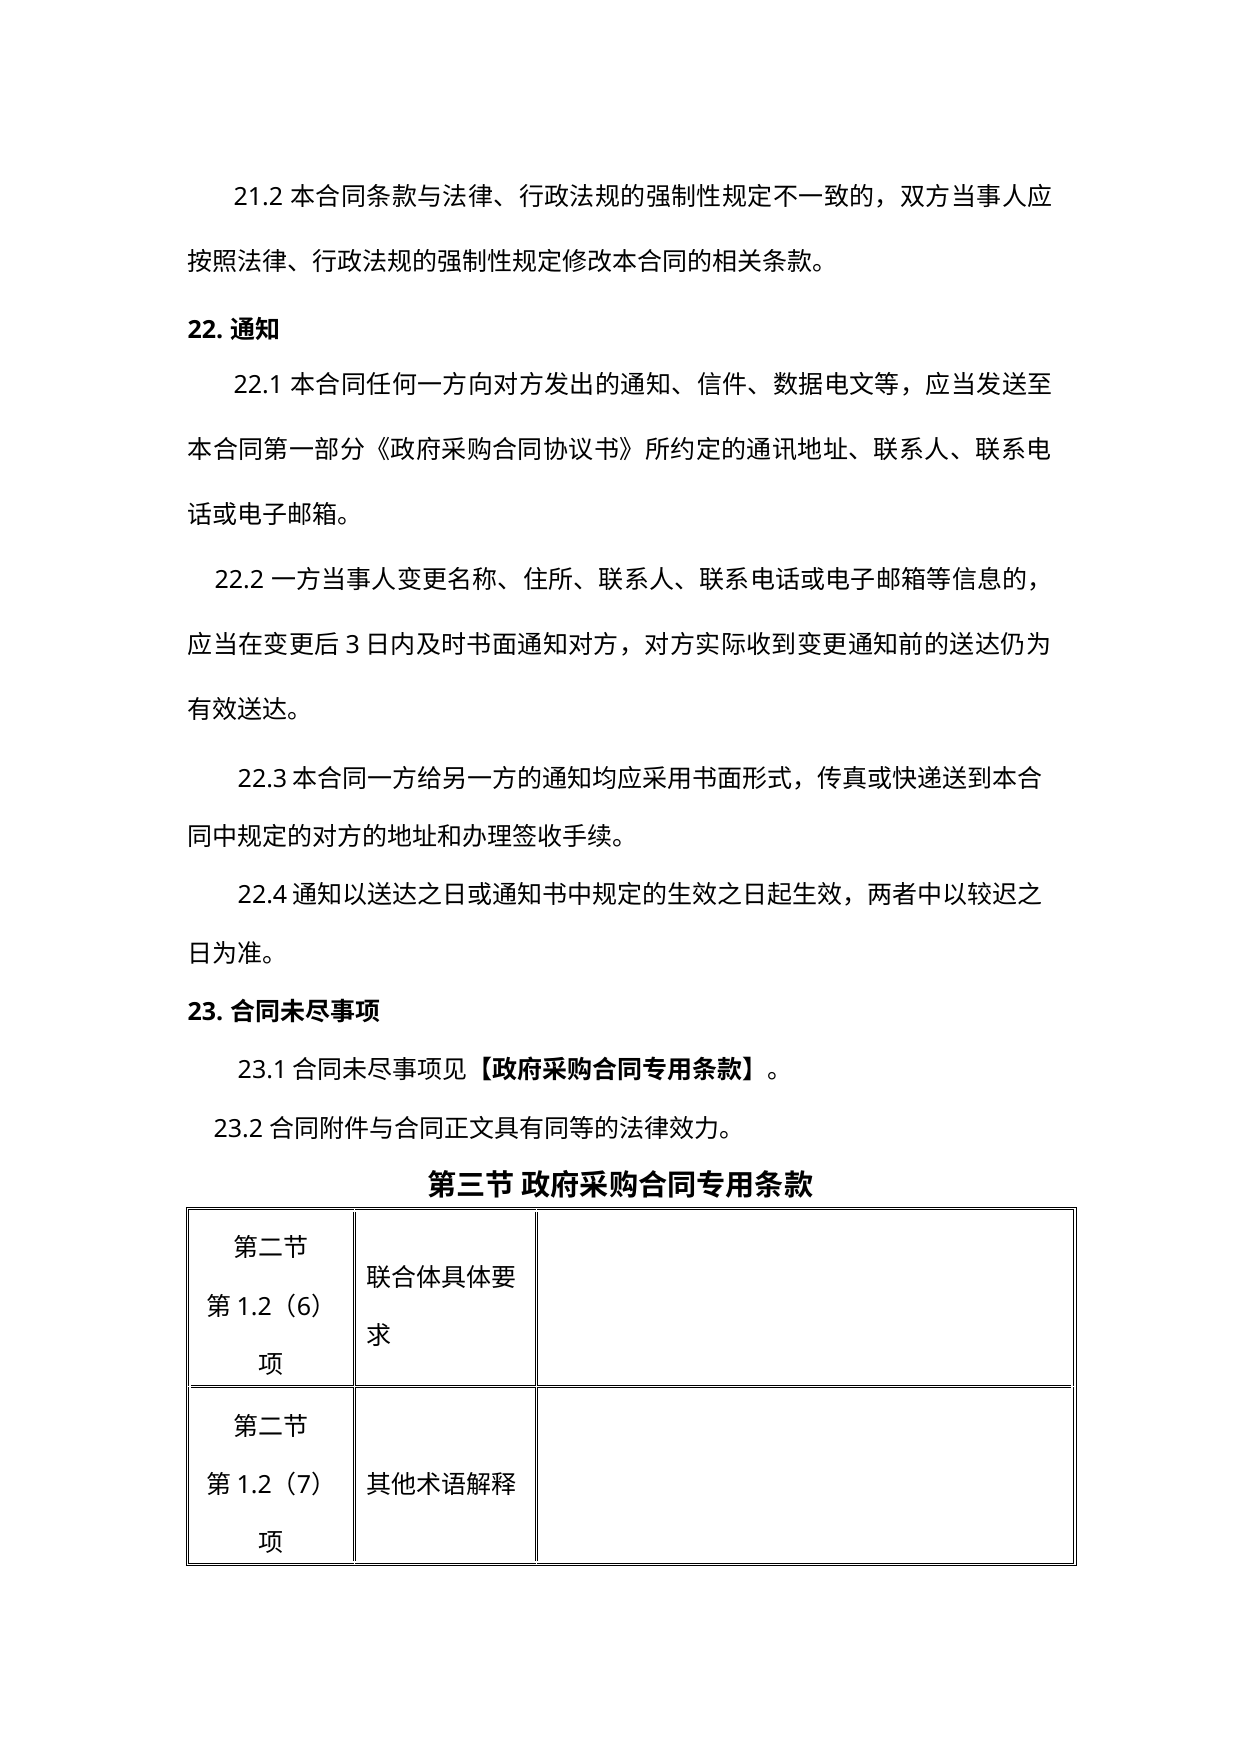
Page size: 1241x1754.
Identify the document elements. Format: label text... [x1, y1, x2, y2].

text 22.3本合同一方给另一方的通知均应采用书面形式，传真或快递送到本合同中规定的对方的地址和办理签收手续。 [187, 740, 1053, 857]
text 22.4通知以送达之日或通知书中规定的生效之日起生效，两者中以较迟之日为准。 [187, 857, 1053, 974]
list 22. 通知 [187, 292, 1053, 350]
table_header 联合体具体要求 [355, 1210, 536, 1385]
text 22.2 一方当事人变更名称、住所、联系人、联系电话或电子邮箱等信息的，应当在变更后3日内及时书面通知对方，对方实际收到变更通知前的送达仍为有效送达。 [187, 545, 1053, 740]
text 21.2 本合同条款与法律、行政法规的强制性规定不一致的，双方当事人应按照法律、行政法规的强制性规定修改本合同的相关条款。 [187, 162, 1053, 292]
text 23.1合同未尽事项见【政府采购合同专用条款】。 [187, 1032, 1053, 1090]
table_cell 第二节 第1.2（7）项 [188, 1385, 355, 1563]
table_cell 其他术语解释 [355, 1388, 536, 1563]
text 22.1 本合同任何一方向对方发出的通知、信件、数据电文等，应当发送至本合同第一部分《政府采购合同协议书》所约定的通讯地址、联系人、联系电话或电子邮箱。 [187, 350, 1053, 545]
table_cell [536, 1385, 1075, 1563]
table_header [536, 1210, 1073, 1385]
text 23.2 合同附件与合同正文具有同等的法律效力。 [187, 1090, 1053, 1149]
list 合同未尽事项 [187, 974, 1053, 1032]
table_header 第二节 第1.2（6）项 [188, 1208, 355, 1385]
text 第三节 政府采购合同专用条款 [187, 1149, 1053, 1207]
